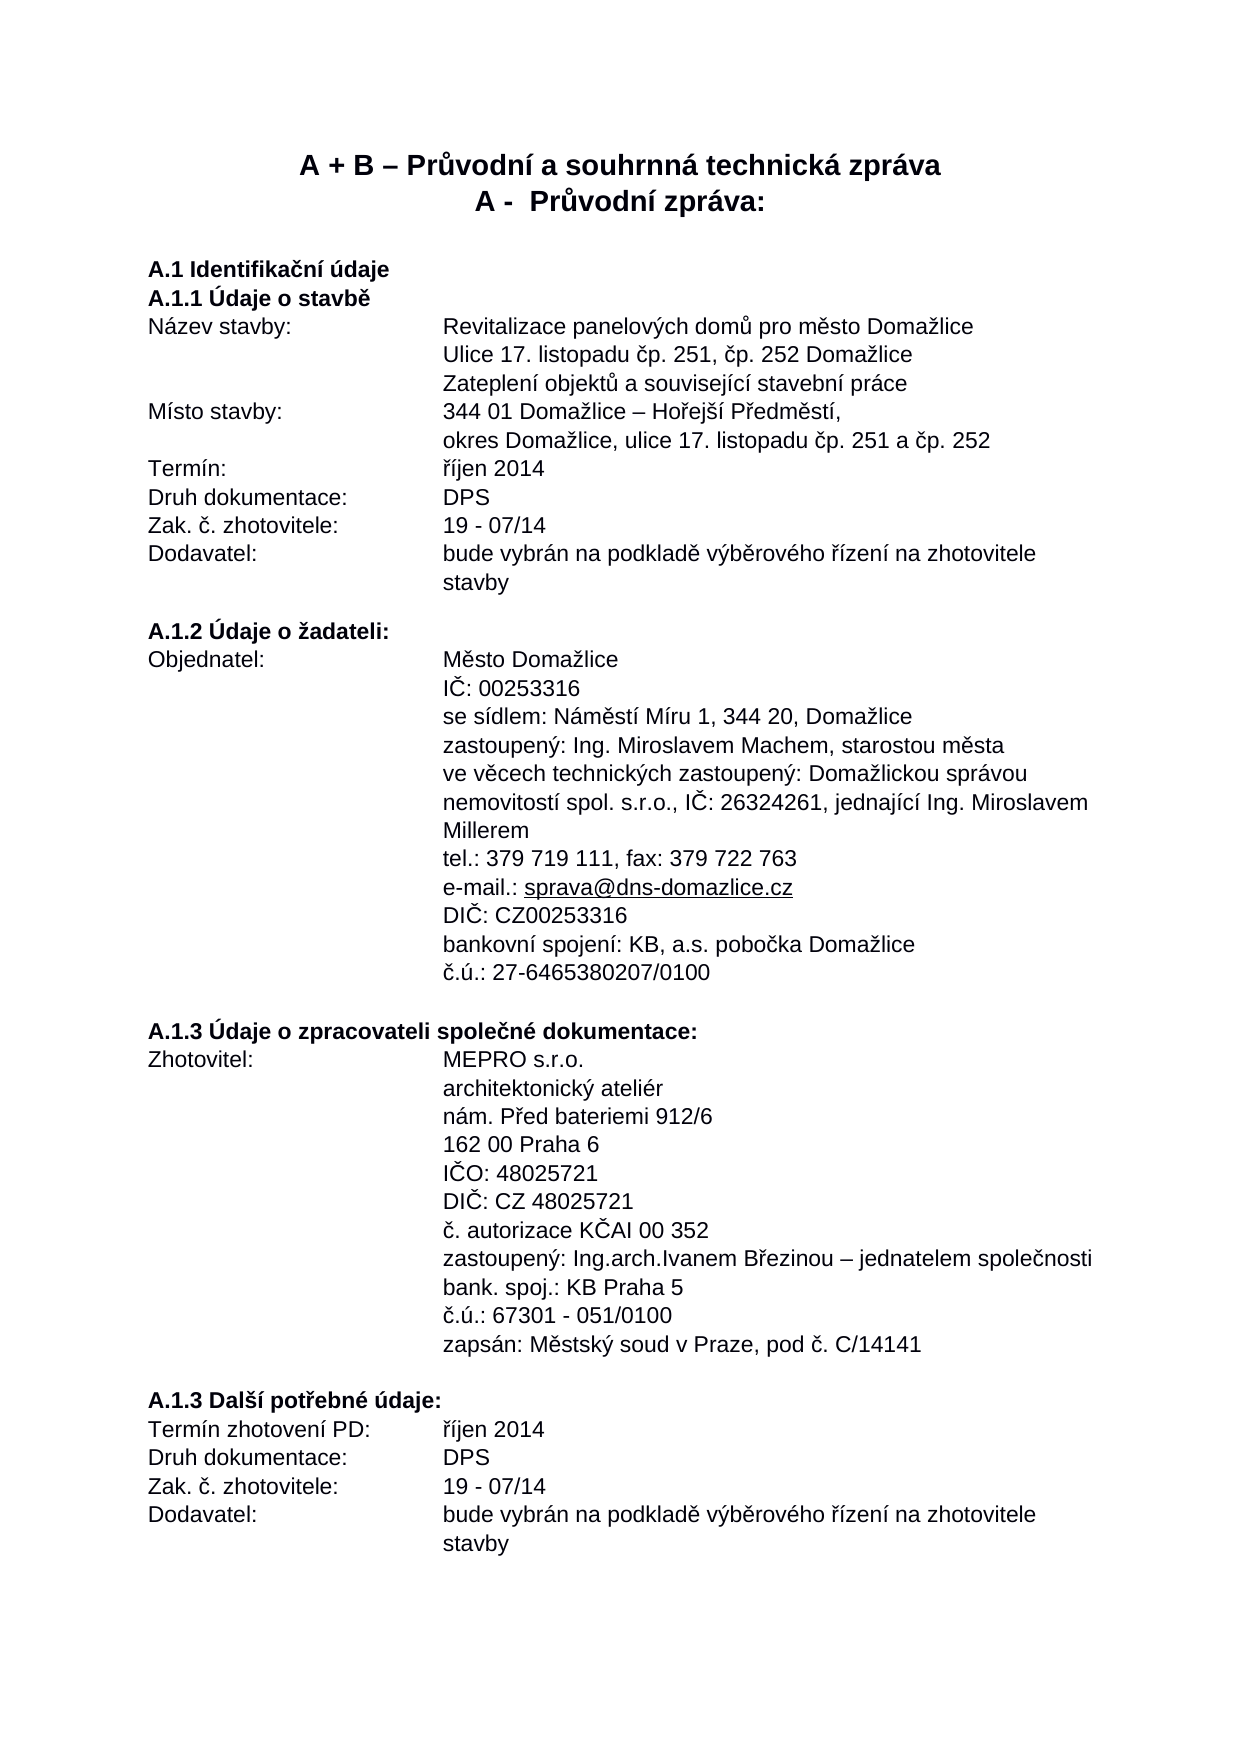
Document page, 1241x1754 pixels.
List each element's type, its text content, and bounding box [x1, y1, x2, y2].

text A + B – Průvodní a souhrnná technická zpráva [148, 148, 1093, 181]
text Zhotovitel: MEPRO s.r.o. [148, 1046, 1093, 1072]
text architektonický ateliér [148, 1074, 1093, 1101]
text Zateplení objektů a související stavební práce [369, 370, 1093, 396]
text Zak. č. zhotovitele: 19 - 07/14 [148, 1473, 1093, 1499]
text Název stavby: Revitalizace panelových domů pro město Domažlice [148, 313, 1093, 339]
text Ulice 17. listopadu čp. 251, čp. 252 Domažlice [369, 341, 1093, 368]
text nám. Před bateriemi 912/6 [148, 1103, 1093, 1129]
text Zak. č. zhotovitele: 19 - 07/14 [148, 512, 1093, 538]
text se sídlem: Náměstí Míru 1, 344 20, Domažlice [148, 703, 1093, 729]
text bank. spoj.: KB Praha 5 [148, 1274, 1093, 1300]
text DIČ: CZ00253316 [369, 902, 1093, 929]
text stavby [369, 569, 1093, 595]
text č.ú.: 27-6465380207/0100 [369, 959, 1093, 986]
text A - Průvodní zpráva: [148, 184, 1093, 217]
text zastoupený: Ing.arch.Ivanem Březinou – jednatelem společnosti [148, 1245, 1093, 1272]
text Dodavatel: bude vybrán na podkladě výběrového řízení na zhotovitele [148, 1501, 1093, 1527]
text e-mail.: sprava@dns-domazlice.cz [369, 874, 1093, 900]
text Druh dokumentace: DPS [148, 483, 1093, 510]
text ve věcech technických zastoupený: Domažlickou správou [148, 760, 1093, 786]
text zapsán: Městský soud v Praze, pod č. C/14141 [148, 1331, 1093, 1385]
text Místo stavby: 344 01 Domažlice – Hořejší Předměstí, [148, 398, 1093, 424]
text nemovitostí spol. s.r.o., IČ: 26324261, jednající Ing. Miroslavem [369, 788, 1093, 815]
text Millerem [369, 817, 1093, 843]
text DIČ: CZ 48025721 [148, 1188, 1093, 1215]
text 162 00 Praha 6 [148, 1131, 1093, 1158]
text zastoupený: Ing. Miroslavem Machem, starostou města [148, 732, 1093, 758]
text tel.: 379 719 111, fax: 379 722 763 [369, 845, 1093, 872]
text A.1 Identifikační údaje [148, 256, 1093, 282]
text č.ú.: 67301 - 051/0100 [148, 1302, 1093, 1328]
text A.1.1 Údaje o stavbě [148, 284, 1093, 311]
text IČO: 48025721 [148, 1160, 1093, 1186]
text IČ: 00253316 [148, 675, 1093, 701]
text A.1.2 Údaje o žadateli: [148, 618, 1093, 644]
text Druh dokumentace: DPS [148, 1444, 1093, 1471]
text A.1.3 Údaje o zpracovateli společné dokumentace: [148, 1018, 1093, 1044]
text A.1.3 Další potřebné údaje: [148, 1387, 1093, 1414]
text Termín: říjen 2014 [148, 455, 1093, 481]
text Termín zhotovení PD: říjen 2014 [148, 1416, 1093, 1442]
text Objednatel: Město Domažlice [148, 646, 1093, 673]
text bankovní spojení: KB, a.s. pobočka Domažlice [369, 931, 1093, 957]
text stavby [148, 1529, 1093, 1556]
text č. autorizace KČAI 00 352 [148, 1217, 1093, 1243]
text Dodavatel: bude vybrán na podkladě výběrového řízení na zhotovitele [148, 540, 1093, 567]
text okres Domažlice, ulice 17. listopadu čp. 251 a čp. 252 [369, 427, 1093, 453]
